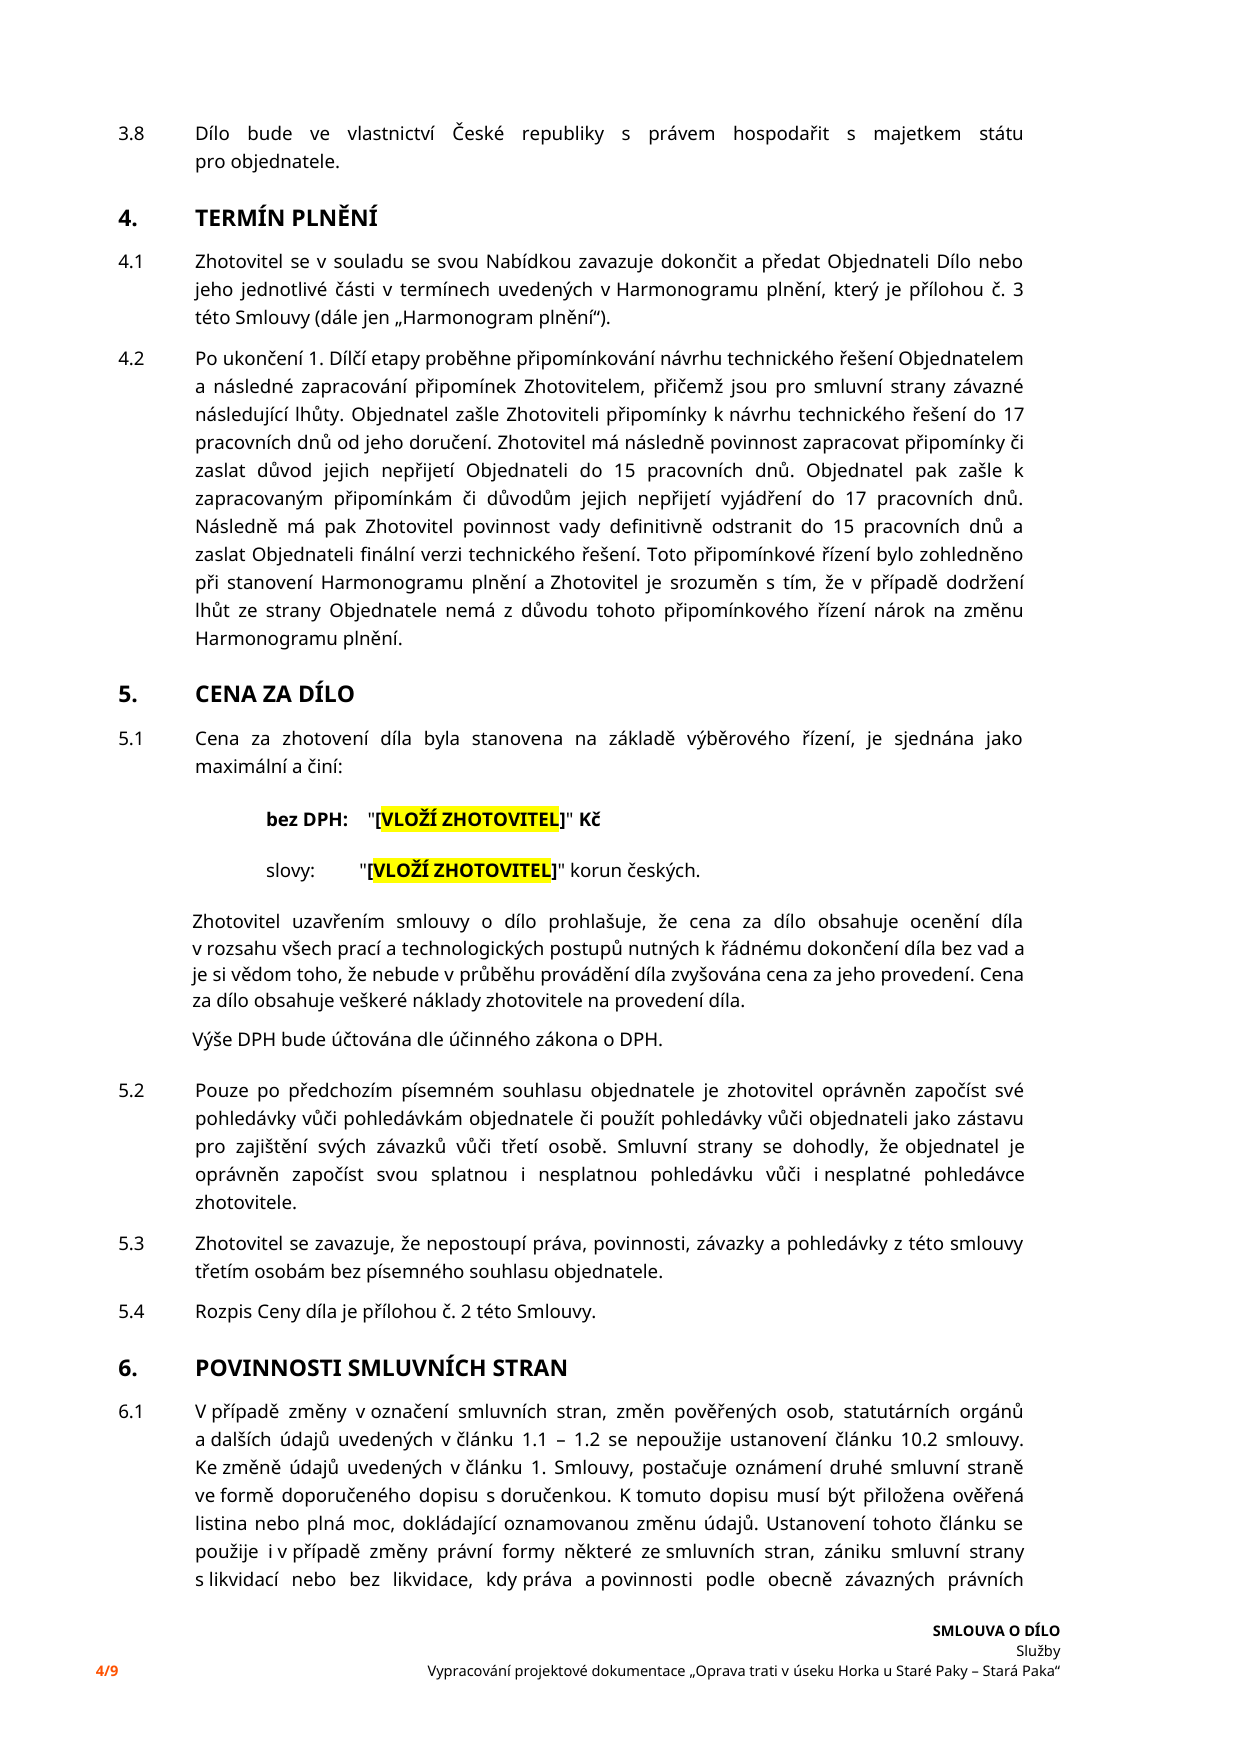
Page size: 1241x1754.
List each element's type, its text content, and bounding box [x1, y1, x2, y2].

text POVINNOSTI SMLUVNÍCH STRAN [118, 1352, 1024, 1383]
text Zhotovitel uzavřením smlouvy o dílo prohlašuje, že cena za dílo obsahuje ocenění díla v rozsahu všech prací a technologických postupů nutných k řádnému dokončení díla bez vad a je si vědom toho, že nebude v průběhu provádění díla zvyšována cena za jeho provedení. Cena za dílo obsahuje veškeré náklady zhotovitele na provedení díla. [192, 909, 1025, 1013]
text Zhotovitel se zavazuje, že nepostoupí práva, povinnosti, závazky a pohledávky z této smlouvy třetím osobám bez písemného souhlasu objednatele. [118, 1230, 1024, 1284]
text CENA ZA DÍLO [118, 678, 1024, 709]
text Rozpis Ceny díla je přílohou č. 2 této Smlouvy. [118, 1299, 1024, 1324]
text Cena za zhotovení díla byla stanovena na základě výběrového řízení, je sjednána jako maximální a činí: [118, 725, 1024, 779]
text slovy: "[VLOŽÍ ZHOTOVITEL]" korun českých. [118, 857, 1025, 883]
text bez DPH: "[VLOŽÍ ZHOTOVITEL]" Kč [118, 806, 381, 832]
text TERMÍN PLNĚNÍ [118, 202, 1024, 233]
text Výše DPH bude účtována dle účinného zákona o DPH. [192, 1026, 1024, 1052]
text Po ukončení 1. Dílčí etapy proběhne připomínkování návrhu technického řešení Objednatelem a následné zapracování připomínek Zhotovitelem, přičemž jsou pro smluvní strany závazné následující lhůty. Objednatel zašle Zhotoviteli připomínky k návrhu technického řešení do 17 pracovních dnů od jeho doručení. Zhotovitel má následně povinnost zapracovat připomínky či zaslat důvod jejich nepřijetí Objednateli do 15 pracovních dnů. Objednatel pak zašle k zapracovaným připomínkám či důvodům jejich nepřijetí vyjádření do 17 pracovních dnů. Následně má pak Zhotovitel povinnost vady definitivně odstranit do 15 pracovních dnů a zaslat Objednateli finální verzi technického řešení. Toto připomínkové řízení bylo zohledněno při stanovení Harmonogramu plnění a Zhotovitel je srozuměn s tím, že v případě dodržení lhůt ze strany Objednatele nemá z důvodu tohoto připomínkového řízení nárok na změnu Harmonogramu plnění. [118, 345, 1024, 651]
text Dílo bude ve vlastnictví České republiky s právem hospodařit s majetkem státu pro objednatele. [118, 121, 1024, 174]
text Pouze po předchozím písemném souhlasu objednatele je zhotovitel oprávněn započíst své pohledávky vůči pohledávkám objednatele či použít pohledávky vůči objednateli jako zástavu pro zajištění svých závazků vůči třetí osobě. Smluvní strany se dohodly, že objednatel je oprávněn započíst svou splatnou i nesplatnou pohledávku vůči i nesplatné pohledávce zhotovitele. [118, 1077, 1024, 1215]
text Zhotovitel se v souladu se svou Nabídkou zavazuje dokončit a předat Objednateli Dílo nebo jeho jednotlivé části v termínech uvedených v Harmonogramu plnění, který je přílohou č. 3 této Smlouvy (dále jen „Harmonogram plnění“). [118, 248, 1024, 330]
text bez DPH: "[VLOŽÍ ZHOTOVITEL]" Kč [559, 806, 1025, 832]
